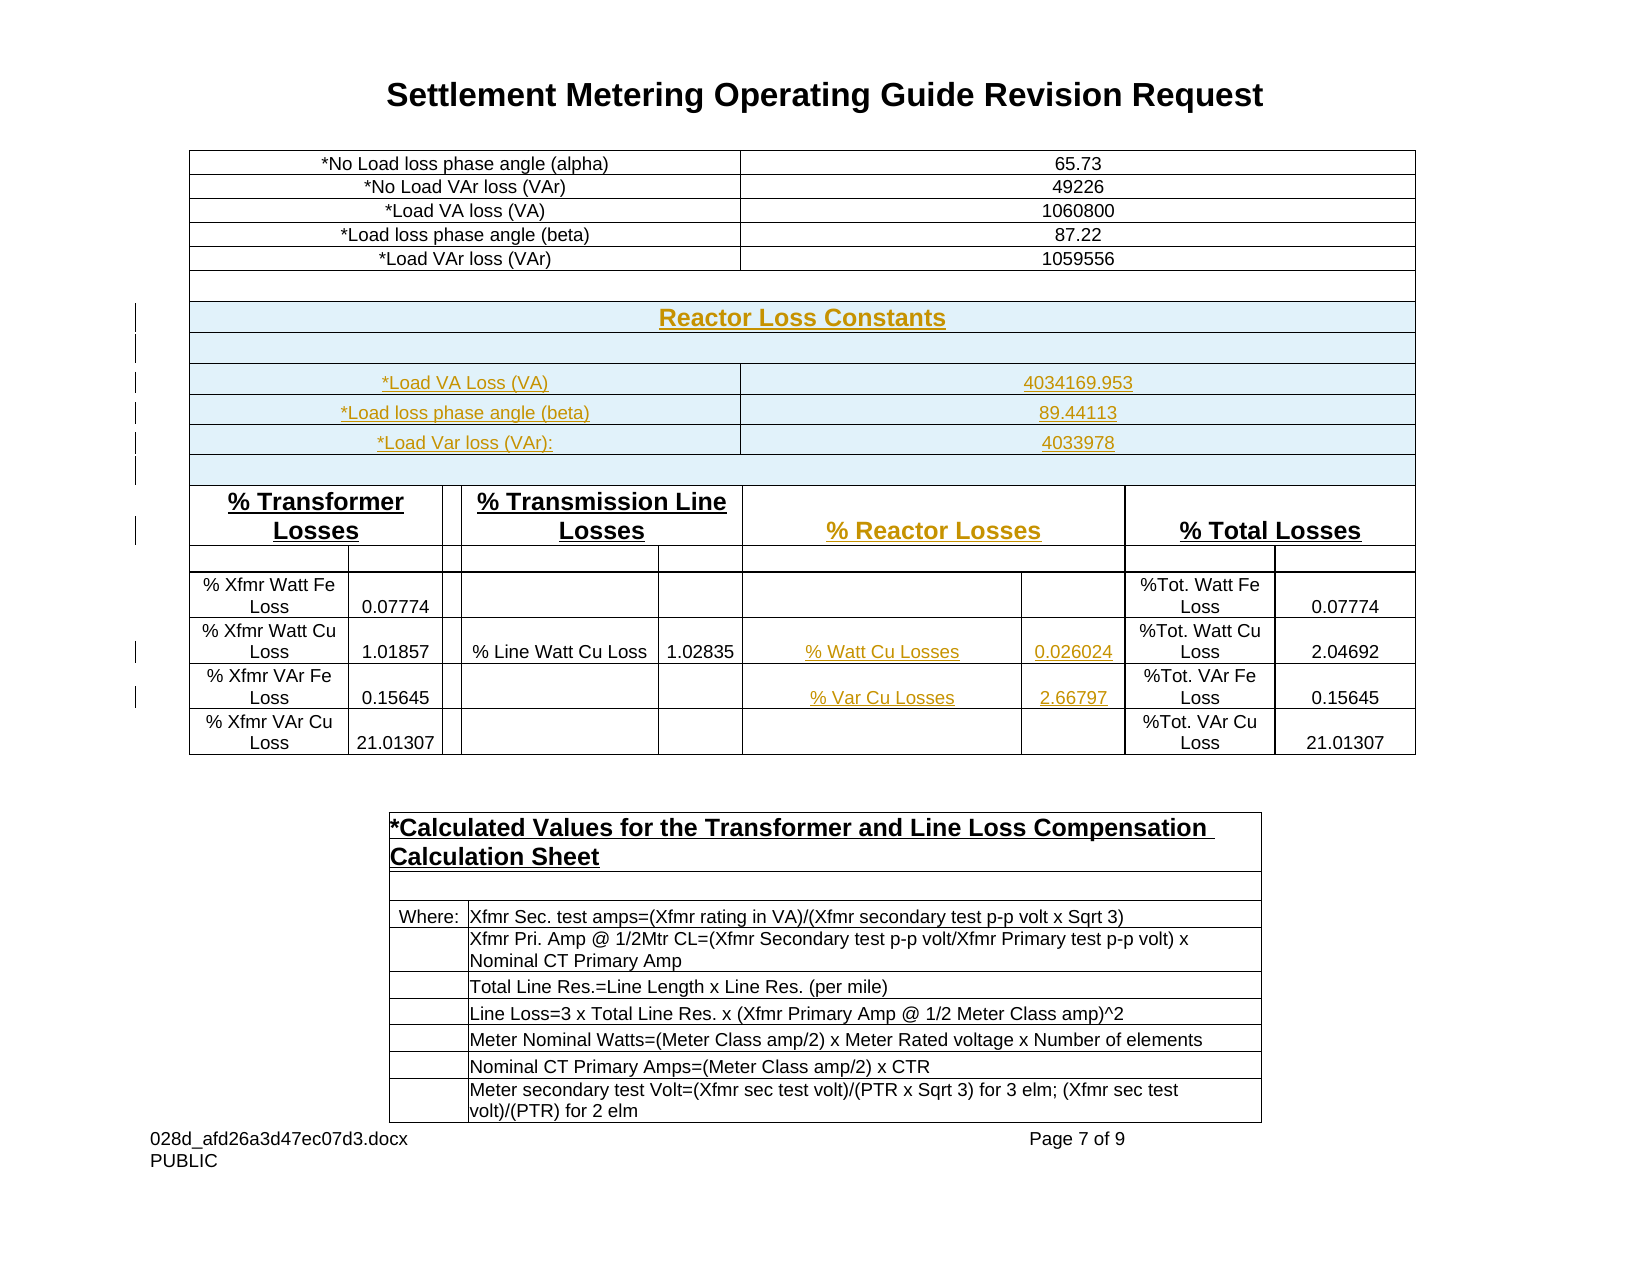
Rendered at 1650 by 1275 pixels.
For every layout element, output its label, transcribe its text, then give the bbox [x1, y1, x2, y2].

table_cell %Tot. Watt Cu Loss [1126, 618, 1274, 662]
table_cell *Load VA loss (VA) [190, 199, 740, 222]
table_cell [462, 573, 658, 617]
table_cell *No Load VAr loss (VAr) [190, 175, 740, 198]
table_cell % Xfmr VAr Fe Loss [190, 664, 348, 708]
table_cell [1126, 546, 1274, 571]
table_cell Line Loss=3 x Total Line Res. x (Xfmr Primary Amp @ 1/2 Meter Class amp)^2 [469, 999, 1261, 1024]
table_cell % Transmission Line Losses [462, 486, 742, 545]
table_cell 65.73 [741, 151, 1415, 174]
table_cell [743, 664, 1021, 708]
table_cell [1022, 618, 1124, 662]
table_cell % Total Losses [1126, 486, 1415, 545]
table_cell Nominal CT Primary Amps=(Meter Class amp/2) x CTR [469, 1052, 1261, 1077]
table_cell 2.04692 [1276, 618, 1415, 662]
table_cell Meter secondary test Volt=(Xfmr sec test volt)/(PTR x Sqrt 3) for 3 elm; (Xfmr sec test volt)/(PTR) for 2 elm [469, 1079, 1261, 1122]
table_cell 1.01857 [349, 618, 442, 662]
table_cell 1060800 [741, 199, 1415, 222]
table_cell *Load VAr loss (VAr) [190, 247, 740, 270]
table_cell [390, 928, 468, 971]
table_cell [743, 618, 1021, 662]
table_cell [1022, 709, 1124, 753]
table_cell Xfmr Pri. Amp @ 1/2Mtr CL=(Xfmr Secondary test p-p volt/Xfmr Primary test p-p volt) x Nominal CT Primary Amp [469, 928, 1261, 971]
table_cell [1276, 546, 1415, 571]
table_cell *Load loss phase angle (beta) [190, 223, 740, 246]
table_cell 87.22 [741, 223, 1415, 246]
table_cell [743, 546, 1124, 571]
table_cell [443, 618, 461, 662]
table_cell 0.07774 [1276, 573, 1415, 617]
table_cell [743, 709, 1021, 753]
table_cell [462, 709, 658, 753]
table_cell % Xfmr Watt Cu Loss [190, 618, 348, 662]
table_cell Xfmr Sec. test amps=(Xfmr rating in VA)/(Xfmr secondary test p-p volt x Sqrt 3) [469, 901, 1261, 927]
table_cell [659, 573, 742, 617]
table_header *Calculated Values for the Transformer and Line Loss Compensation Calculation Sheet [390, 813, 1261, 871]
table_cell [659, 664, 742, 708]
table_cell Total Line Res.=Line Length x Line Res. (per mile) [469, 972, 1261, 998]
table_cell [349, 546, 442, 571]
table_cell [190, 546, 348, 571]
table_cell [443, 664, 461, 708]
table_cell 0.15645 [349, 664, 442, 708]
table_cell 1.02835 [659, 618, 742, 662]
table_cell [390, 972, 468, 998]
table_cell [743, 486, 1124, 545]
table_cell [443, 486, 461, 545]
table_cell [390, 999, 468, 1024]
table_cell [390, 872, 1261, 900]
table_cell [659, 709, 742, 753]
table_cell %Tot. VAr Cu Loss [1126, 709, 1274, 753]
table_cell 1059556 [741, 247, 1415, 270]
table_cell % Xfmr Watt Fe Loss [190, 573, 348, 617]
table_cell %Tot. Watt Fe Loss [1126, 573, 1274, 617]
table_cell [443, 546, 461, 571]
table_cell % Line Watt Cu Loss [462, 618, 658, 662]
table_cell 21.01307 [349, 709, 442, 753]
table_cell [1022, 573, 1124, 617]
table_cell [462, 546, 658, 571]
table_cell [443, 573, 461, 617]
table_cell %Tot. VAr Fe Loss [1126, 664, 1274, 708]
table_cell [443, 709, 461, 753]
table_cell % Xfmr VAr Cu Loss [190, 709, 348, 753]
table_cell [462, 664, 658, 708]
table_cell [390, 1052, 468, 1077]
table_cell 0.15645 [1276, 664, 1415, 708]
table_cell [743, 573, 1021, 617]
table_cell *No Load loss phase angle (alpha) [190, 151, 740, 174]
table_cell [659, 546, 742, 571]
table_cell [390, 1079, 468, 1122]
table_cell [390, 1025, 468, 1051]
table_cell 49226 [741, 175, 1415, 198]
table_cell Meter Nominal Watts=(Meter Class amp/2) x Meter Rated voltage x Number of elements [469, 1025, 1261, 1051]
table_cell [190, 271, 1415, 301]
table_cell 0.07774 [349, 573, 442, 617]
table_cell [1022, 664, 1124, 708]
table_cell Where: [390, 901, 468, 927]
table_cell 21.01307 [1276, 709, 1415, 753]
table_cell % Transformer Losses [190, 486, 442, 545]
